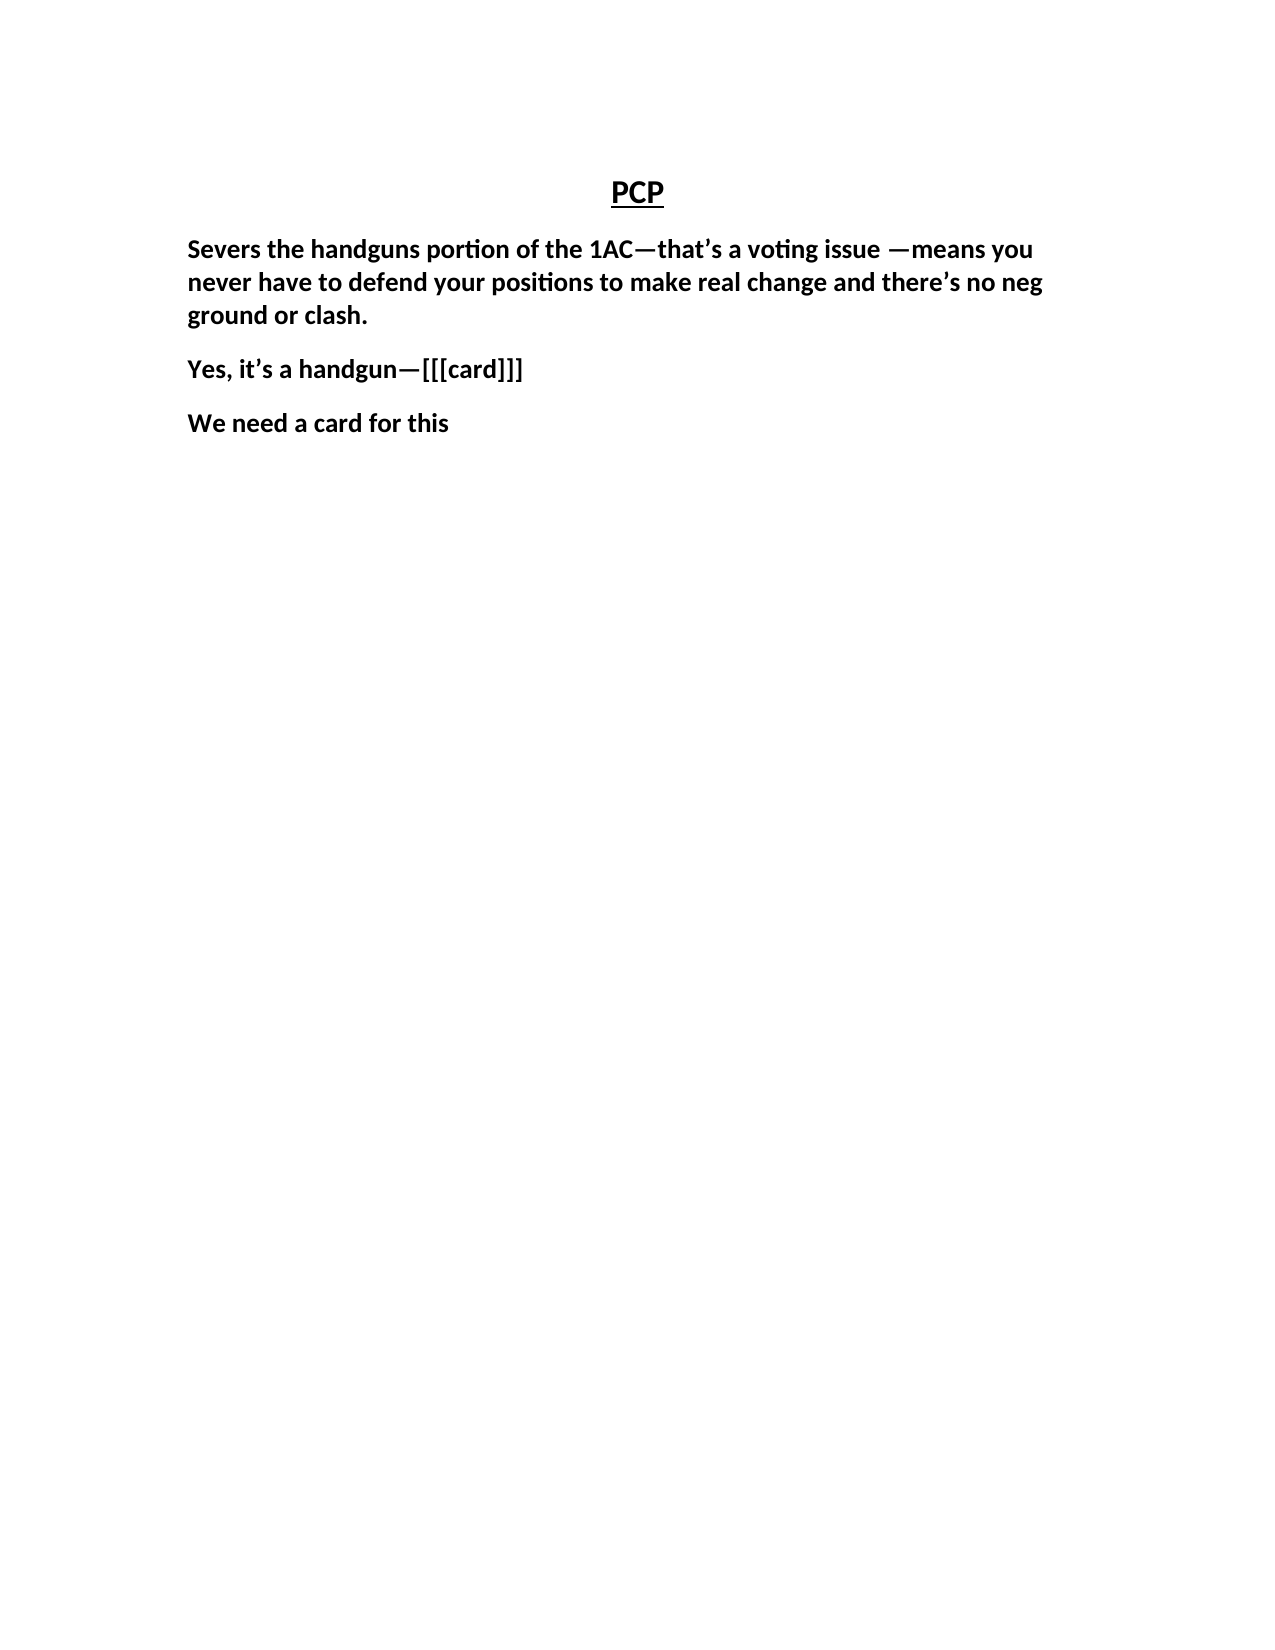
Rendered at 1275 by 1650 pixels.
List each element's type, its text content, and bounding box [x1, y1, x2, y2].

subtitle Yes, it’s a handgun—[[[card]]] [187, 352, 1087, 385]
subtitle We need a card for this [187, 406, 1087, 439]
subtitle Severs the handguns portion of the 1AC—that’s a voting issue —means you never have to defend your positions to make real change and there’s no neg ground or clash. [187, 232, 1087, 331]
subtitle PCP [187, 171, 1087, 212]
